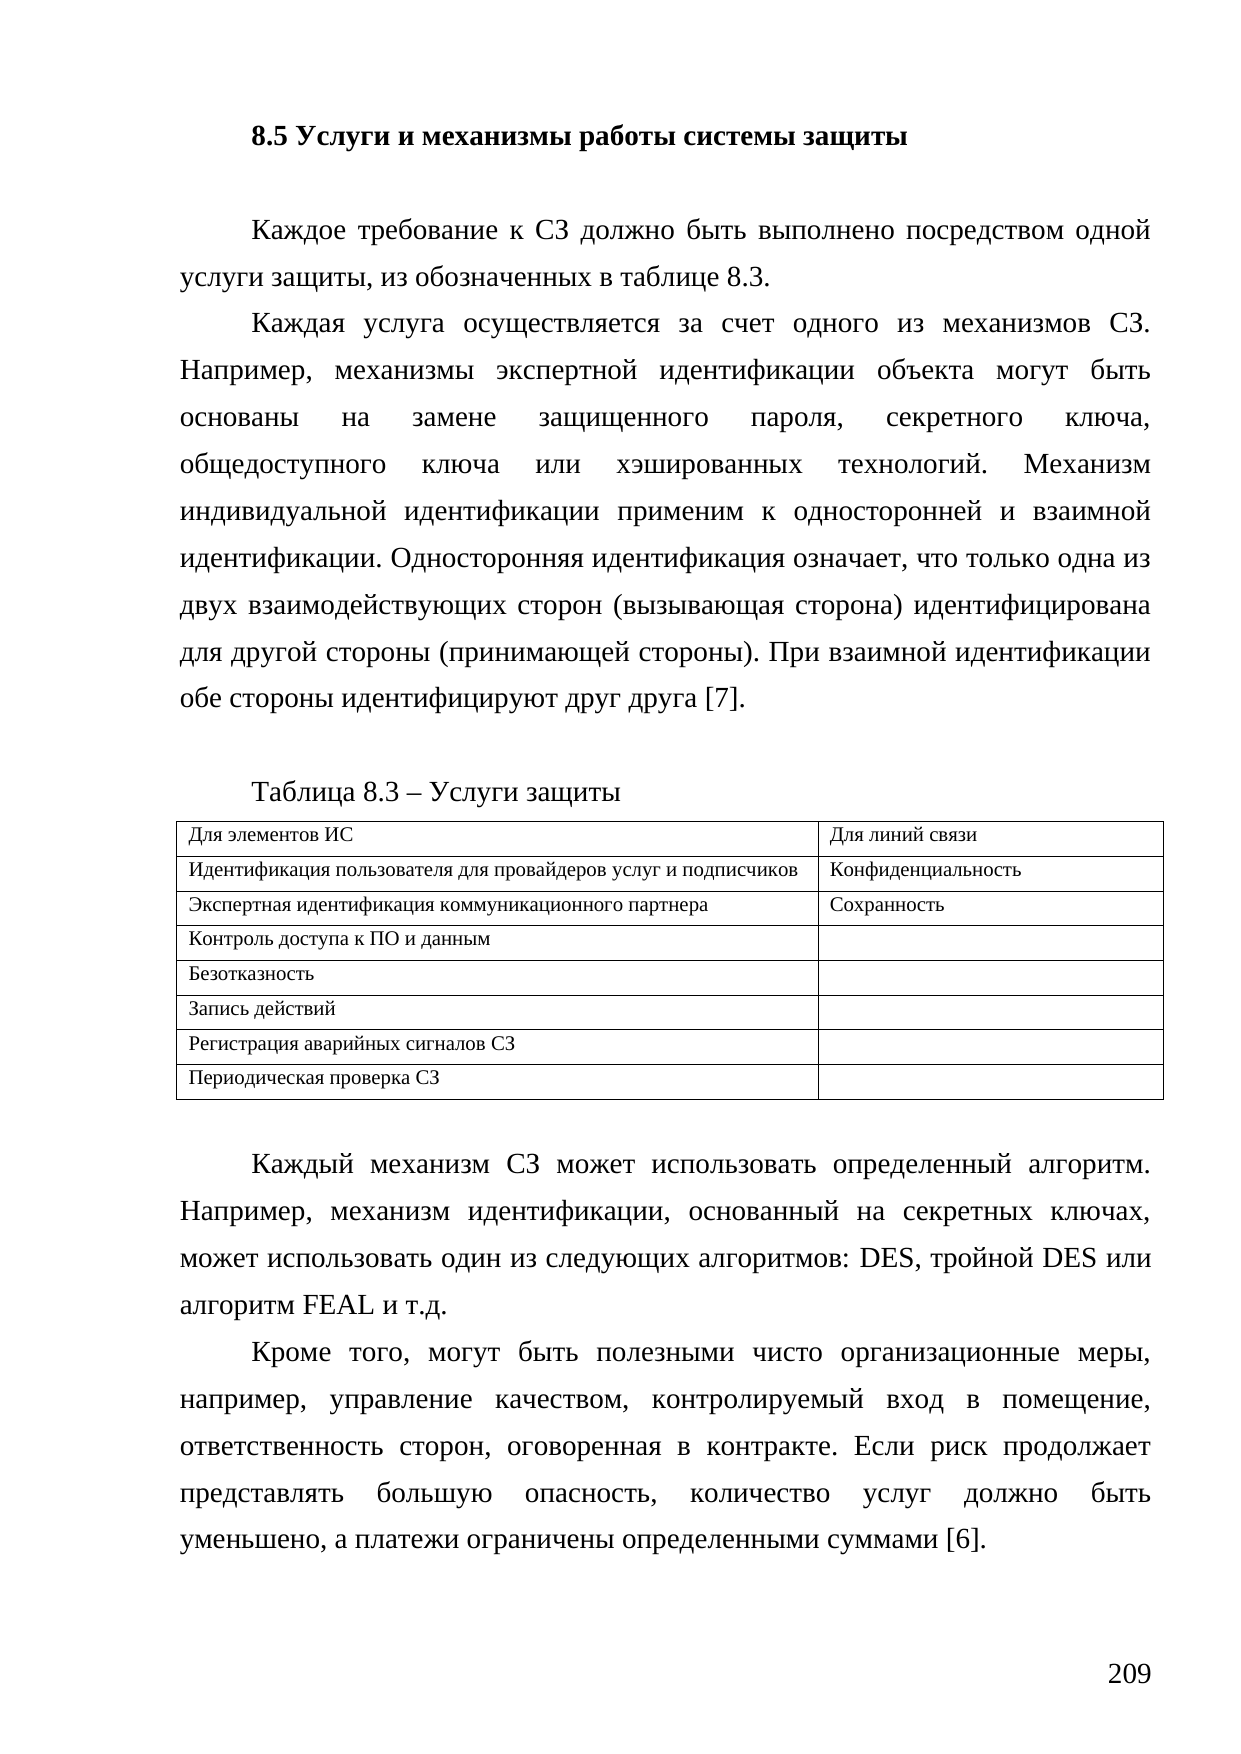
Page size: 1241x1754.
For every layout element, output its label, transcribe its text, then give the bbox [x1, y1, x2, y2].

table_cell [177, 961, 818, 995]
text Каждая услуга осуществляется за счет одного из механизмов СЗ. Например, механизмы экспертной идентификации объекта могут быть основаны на замене защищенного пароля, секретного ключа, общедоступного ключа или хэшированных технологий. Механизм индивидуальной идентификации применим к односторонней и взаимной идентификации. Односторонняя идентификация означает, что только одна из двух взаимодействующих сторон (вызывающая сторона) идентифицирована для другой стороны (принимающей стороны). При взаимной идентификации обе стороны идентифицируют друг друга [7]. [179, 306, 1152, 714]
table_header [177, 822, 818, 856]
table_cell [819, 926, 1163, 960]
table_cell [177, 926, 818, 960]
text Кроме того, могут быть полезными чисто организационные меры, например, управление качеством, контролируемый вход в помещение, ответственность сторон, оговоренная в контракте. Если риск продолжает представлять большую опасность, количество услуг должно быть уменьшено, а платежи ограничены определенными суммами [6]. [179, 1334, 1152, 1555]
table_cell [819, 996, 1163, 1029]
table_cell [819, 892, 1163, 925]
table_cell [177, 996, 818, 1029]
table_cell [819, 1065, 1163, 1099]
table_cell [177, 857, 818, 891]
text 8.5 Услуги и механизмы работы системы защиты [179, 118, 1152, 152]
text Таблица 8.3 – Услуги защиты [179, 774, 1152, 808]
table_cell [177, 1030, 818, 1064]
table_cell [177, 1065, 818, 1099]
text Каждый механизм СЗ может использовать определенный алгоритм. Например, механизм идентификации, основанный на секретных ключах, может использовать один из следующих алгоритмов: DES, тройной DES или алгоритм FEAL и т.д. [179, 1147, 1152, 1321]
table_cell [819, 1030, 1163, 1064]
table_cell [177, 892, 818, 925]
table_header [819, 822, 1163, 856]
text Каждое требование к СЗ должно быть выполнено посредством одной услуги защиты, из обозначенных в таблице 8.3. [179, 212, 1152, 292]
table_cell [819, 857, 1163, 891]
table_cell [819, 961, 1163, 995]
